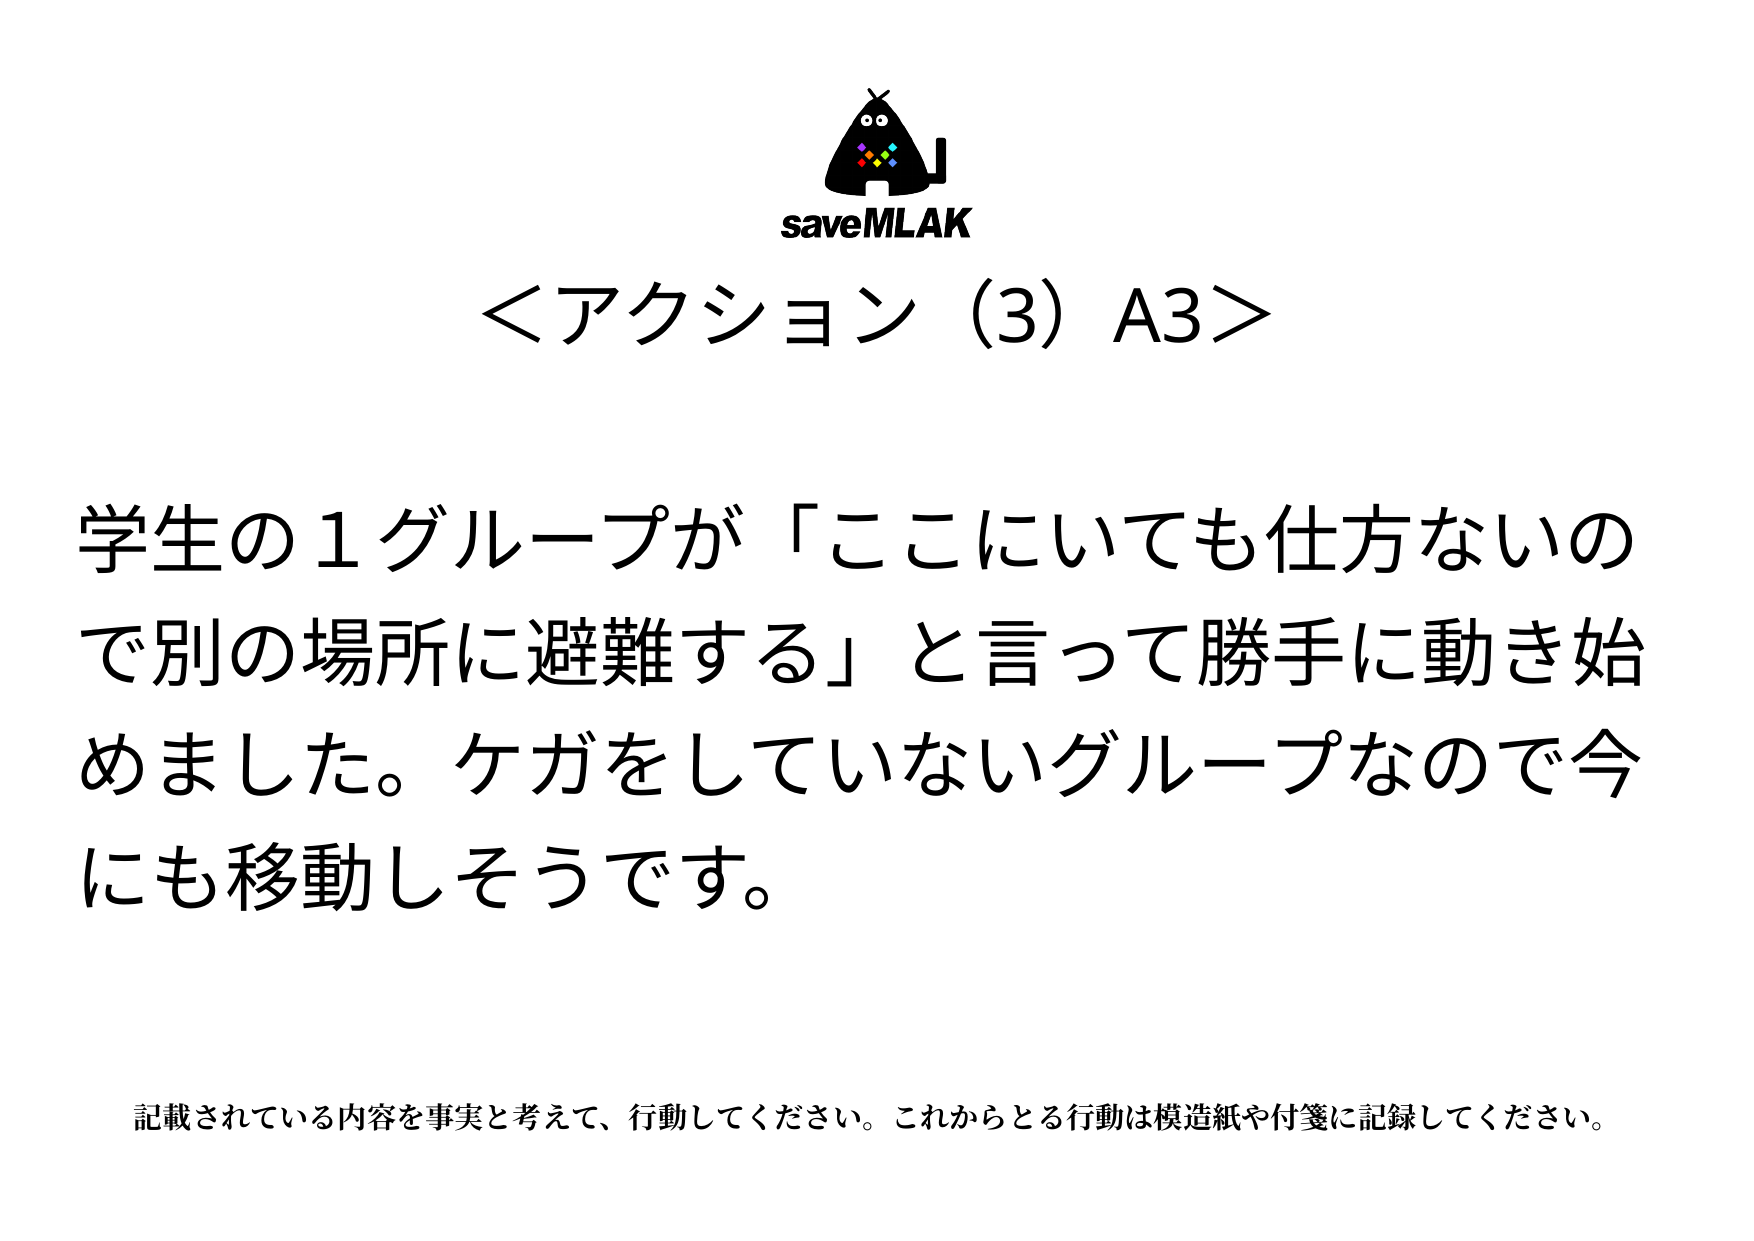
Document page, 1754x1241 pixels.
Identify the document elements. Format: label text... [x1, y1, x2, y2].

text 学生の１グループが「ここにいても仕方ないので別の場所に避難する」と言って勝手に動き始めました。ケガをしていないグループなので今にも移動しそうです。 [75, 479, 1679, 929]
picture [781, 88, 973, 238]
text ＜アクション（3）A3＞ [75, 254, 1679, 366]
